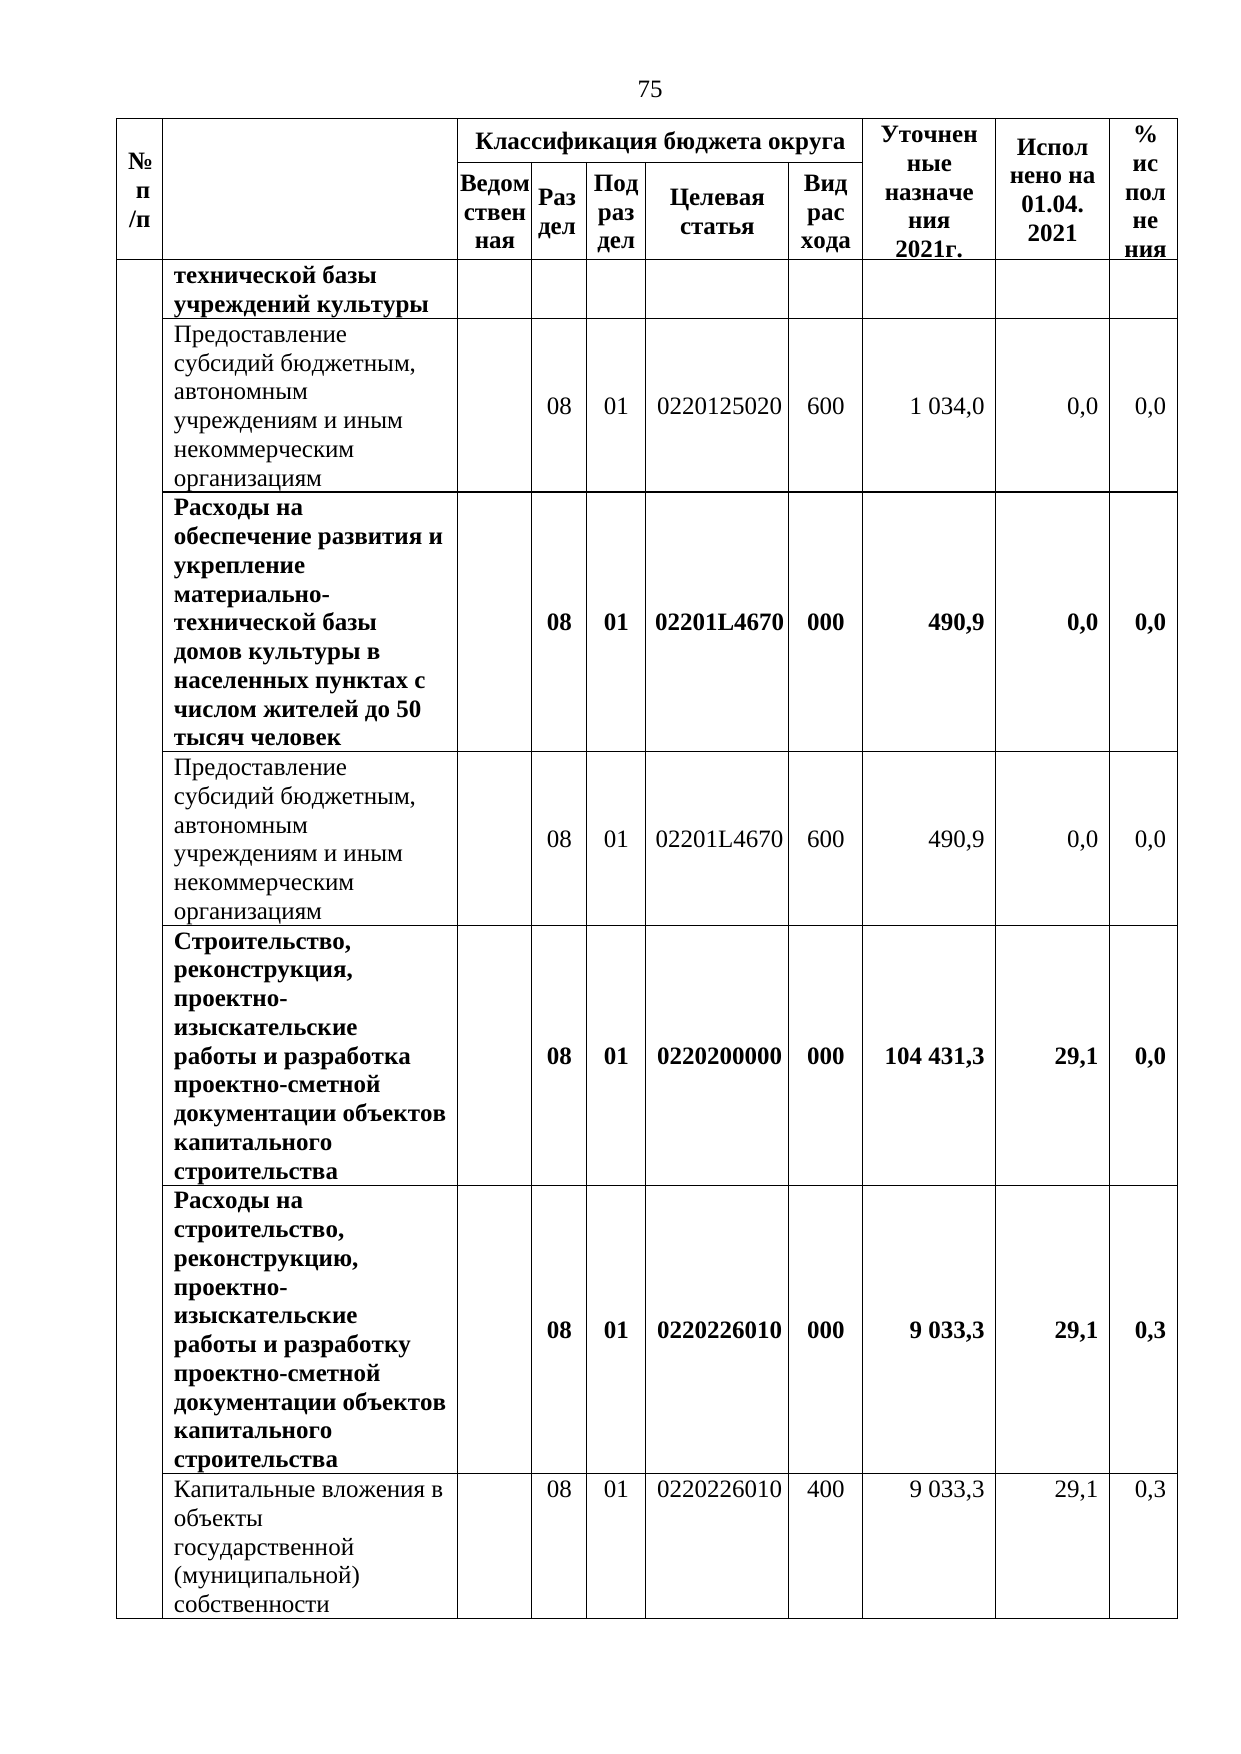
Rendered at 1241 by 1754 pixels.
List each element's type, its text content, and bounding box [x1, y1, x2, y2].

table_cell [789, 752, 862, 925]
table_header Испол нено на 01.04. 2021 [996, 119, 1109, 259]
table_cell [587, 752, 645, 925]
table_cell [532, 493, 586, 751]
table_header [163, 119, 457, 259]
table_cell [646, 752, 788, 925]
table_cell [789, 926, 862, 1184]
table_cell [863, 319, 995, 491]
table_cell Вид рас хода [789, 163, 862, 259]
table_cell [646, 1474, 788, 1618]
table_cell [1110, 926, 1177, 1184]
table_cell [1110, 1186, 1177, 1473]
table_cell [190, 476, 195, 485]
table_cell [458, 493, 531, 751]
table_header Уточненные назначе ния 2021г. [863, 119, 995, 259]
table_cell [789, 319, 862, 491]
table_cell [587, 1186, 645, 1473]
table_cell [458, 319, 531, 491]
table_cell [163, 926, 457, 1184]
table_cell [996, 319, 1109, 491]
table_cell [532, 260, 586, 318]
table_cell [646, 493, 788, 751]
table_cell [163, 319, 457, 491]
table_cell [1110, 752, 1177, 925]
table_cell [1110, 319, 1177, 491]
table_cell Раз дел [532, 163, 586, 259]
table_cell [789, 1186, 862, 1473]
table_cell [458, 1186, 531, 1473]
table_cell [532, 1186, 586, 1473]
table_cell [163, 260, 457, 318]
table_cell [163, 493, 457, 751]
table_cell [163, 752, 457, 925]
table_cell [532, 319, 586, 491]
table_header № п/п [117, 119, 162, 259]
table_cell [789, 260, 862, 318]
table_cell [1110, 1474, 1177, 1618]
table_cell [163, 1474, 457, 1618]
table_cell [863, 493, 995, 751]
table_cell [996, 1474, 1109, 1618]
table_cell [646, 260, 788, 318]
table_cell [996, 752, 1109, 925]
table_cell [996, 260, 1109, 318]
table_cell Целевая статья [646, 163, 788, 259]
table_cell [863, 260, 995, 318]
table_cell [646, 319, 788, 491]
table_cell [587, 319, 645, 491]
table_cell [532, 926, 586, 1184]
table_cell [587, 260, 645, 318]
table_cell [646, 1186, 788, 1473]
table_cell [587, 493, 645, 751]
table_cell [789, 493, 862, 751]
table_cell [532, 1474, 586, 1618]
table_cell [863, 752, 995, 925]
table_header % ис пол не ния [1110, 119, 1177, 259]
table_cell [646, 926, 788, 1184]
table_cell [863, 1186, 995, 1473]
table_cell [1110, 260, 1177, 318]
table_header Классификация бюджета округа [458, 119, 862, 162]
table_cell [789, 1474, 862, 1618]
table_cell Ведомственная [458, 163, 531, 259]
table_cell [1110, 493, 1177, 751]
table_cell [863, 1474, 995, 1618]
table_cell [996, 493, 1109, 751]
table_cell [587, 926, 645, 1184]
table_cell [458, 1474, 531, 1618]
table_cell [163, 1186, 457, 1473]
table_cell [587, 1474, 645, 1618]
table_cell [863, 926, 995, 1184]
table_cell Под раз дел [587, 163, 645, 259]
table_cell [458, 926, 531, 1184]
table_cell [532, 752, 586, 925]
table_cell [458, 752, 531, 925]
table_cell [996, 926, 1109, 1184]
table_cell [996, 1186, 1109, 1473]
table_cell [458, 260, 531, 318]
